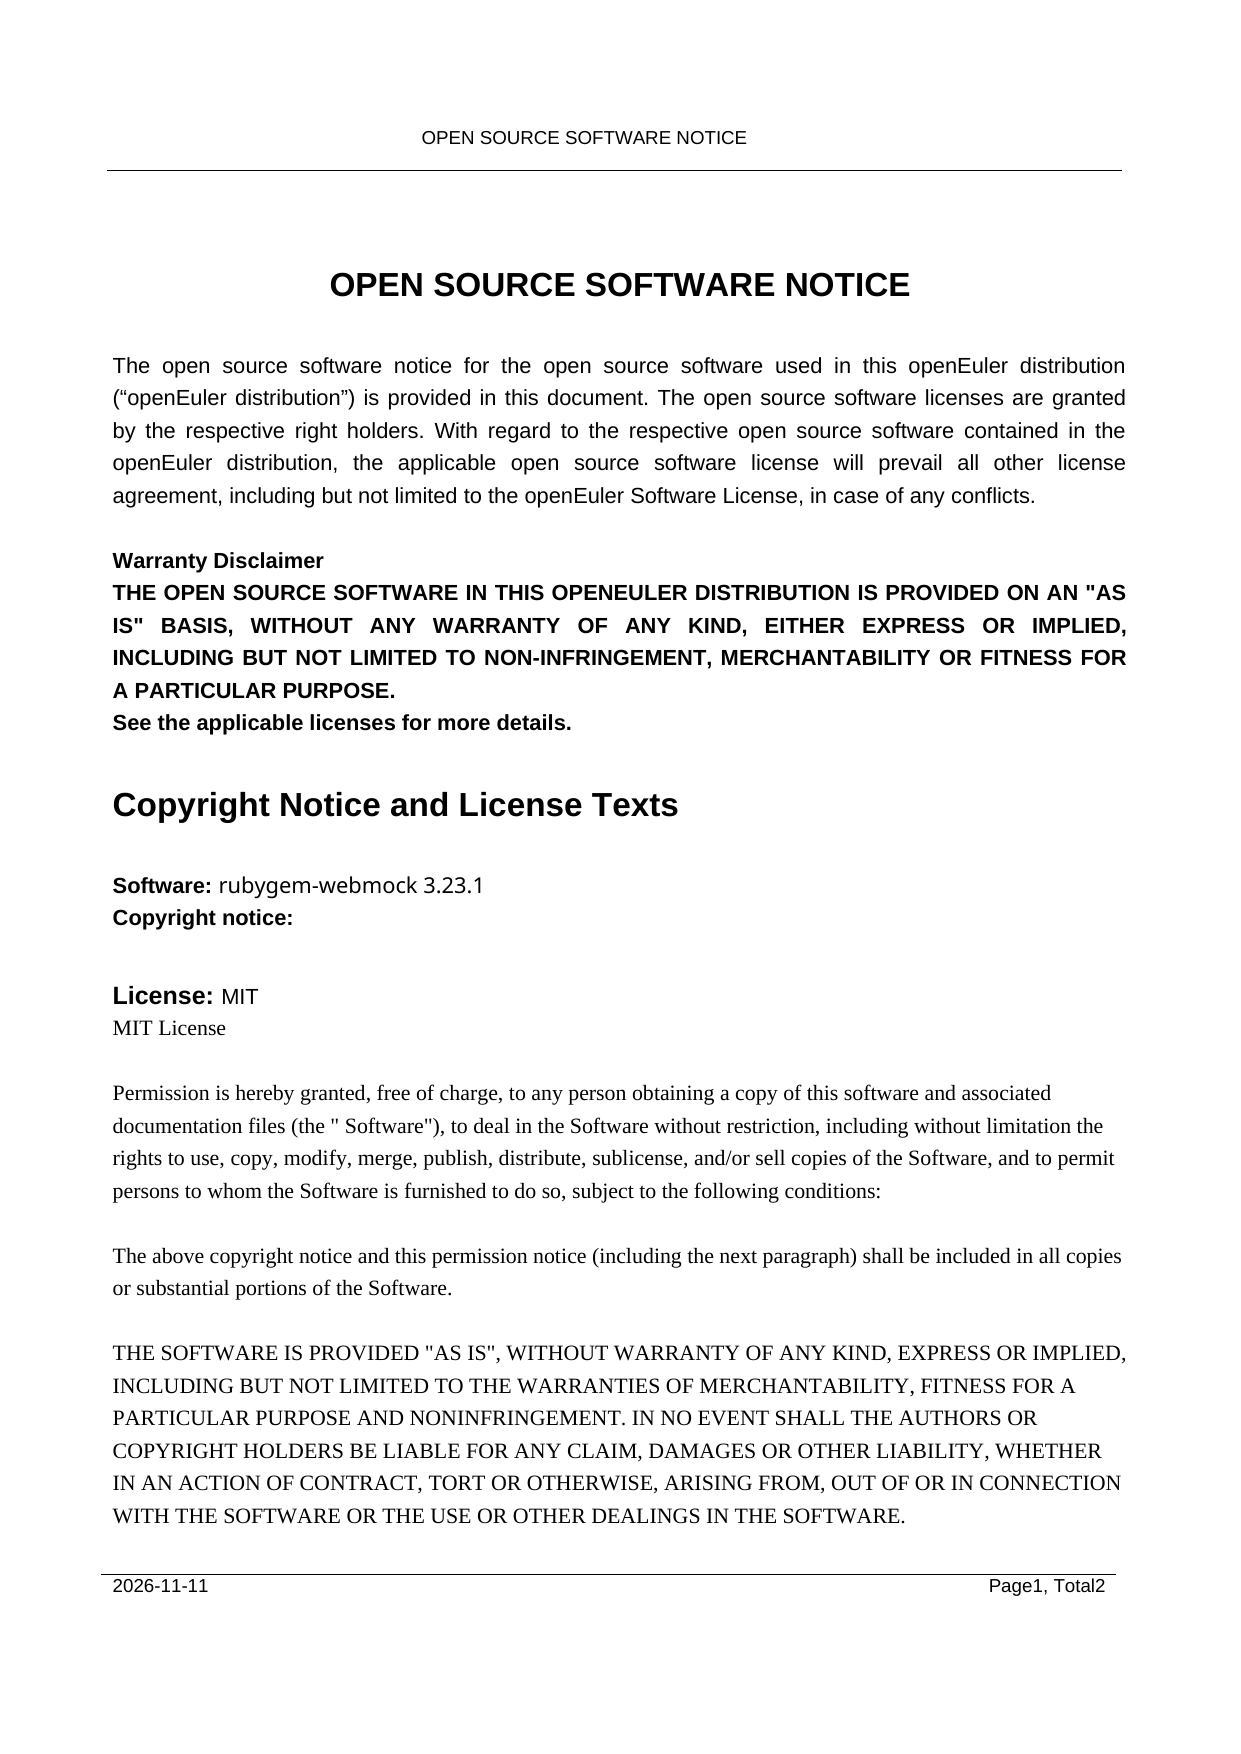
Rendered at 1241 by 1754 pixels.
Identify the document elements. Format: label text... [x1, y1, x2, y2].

title Software: rubygem-webmock 3.23.1 [112, 869, 1128, 901]
text Copyright notice: [112, 901, 1128, 934]
text MIT License Permission is hereby granted, free of charge, to any person obtaining a copy of this software and associated documentation files (the " Software"), to deal in the Software without restriction, including without limitation the rights to use, copy, modify, merge, publish, distribute, sublicense, and/or sell copies of the Software, and to permit persons to whom the Software is furnished to do so, subject to the following conditions: The above copyright notice and this permission notice (including the next paragraph) shall be included in all copies or substantial portions of the Software. THE SOFTWARE IS PROVIDED "AS IS", WITHOUT WARRANTY OF ANY KIND, EXPRESS OR IMPLIED, INCLUDING BUT NOT LIMITED TO THE WARRANTIES OF MERCHANTABILITY, FITNESS FOR A PARTICULAR PURPOSE AND NONINFRINGEMENT. IN NO EVENT SHALL THE AUTHORS OR COPYRIGHT HOLDERS BE LIABLE FOR ANY CLAIM, DAMAGES OR OTHER LIABILITY, WHETHER IN AN ACTION OF CONTRACT, TORT OR OTHERWISE, ARISING FROM, OUT OF OR IN CONNECTION WITH THE SOFTWARE OR THE USE OR OTHER DEALINGS IN THE SOFTWARE. [112, 1012, 1128, 1564]
text OPEN SOURCE SOFTWARE NOTICE [112, 251, 1128, 316]
text License: MIT [112, 979, 1128, 1012]
text THE OPEN SOURCE SOFTWARE IN THIS OPENEULER DISTRIBUTION IS PROVIDED ON AN "AS IS" BASIS, WITHOUT ANY WARRANTY OF ANY KIND, EITHER EXPRESS OR IMPLIED, INCLUDING BUT NOT LIMITED TO NON-INFRINGEMENT, MERCHANTABILITY OR FITNESS FOR A PARTICULAR PURPOSE. See the applicable licenses for more details. [112, 576, 1128, 739]
text Warranty Disclaimer [112, 544, 1128, 576]
text The open source software notice for the open source software used in this openEuler distribution (“openEuler distribution”) is provided in this document. The open source software licenses are granted by the respective right holders. With regard to the respective open source software contained in the openEuler distribution, the applicable open source software license will prevail all other license agreement, including but not limited to the openEuler Software License, in case of any conflicts. [112, 349, 1128, 511]
text Copyright Notice and License Texts [112, 771, 1128, 836]
